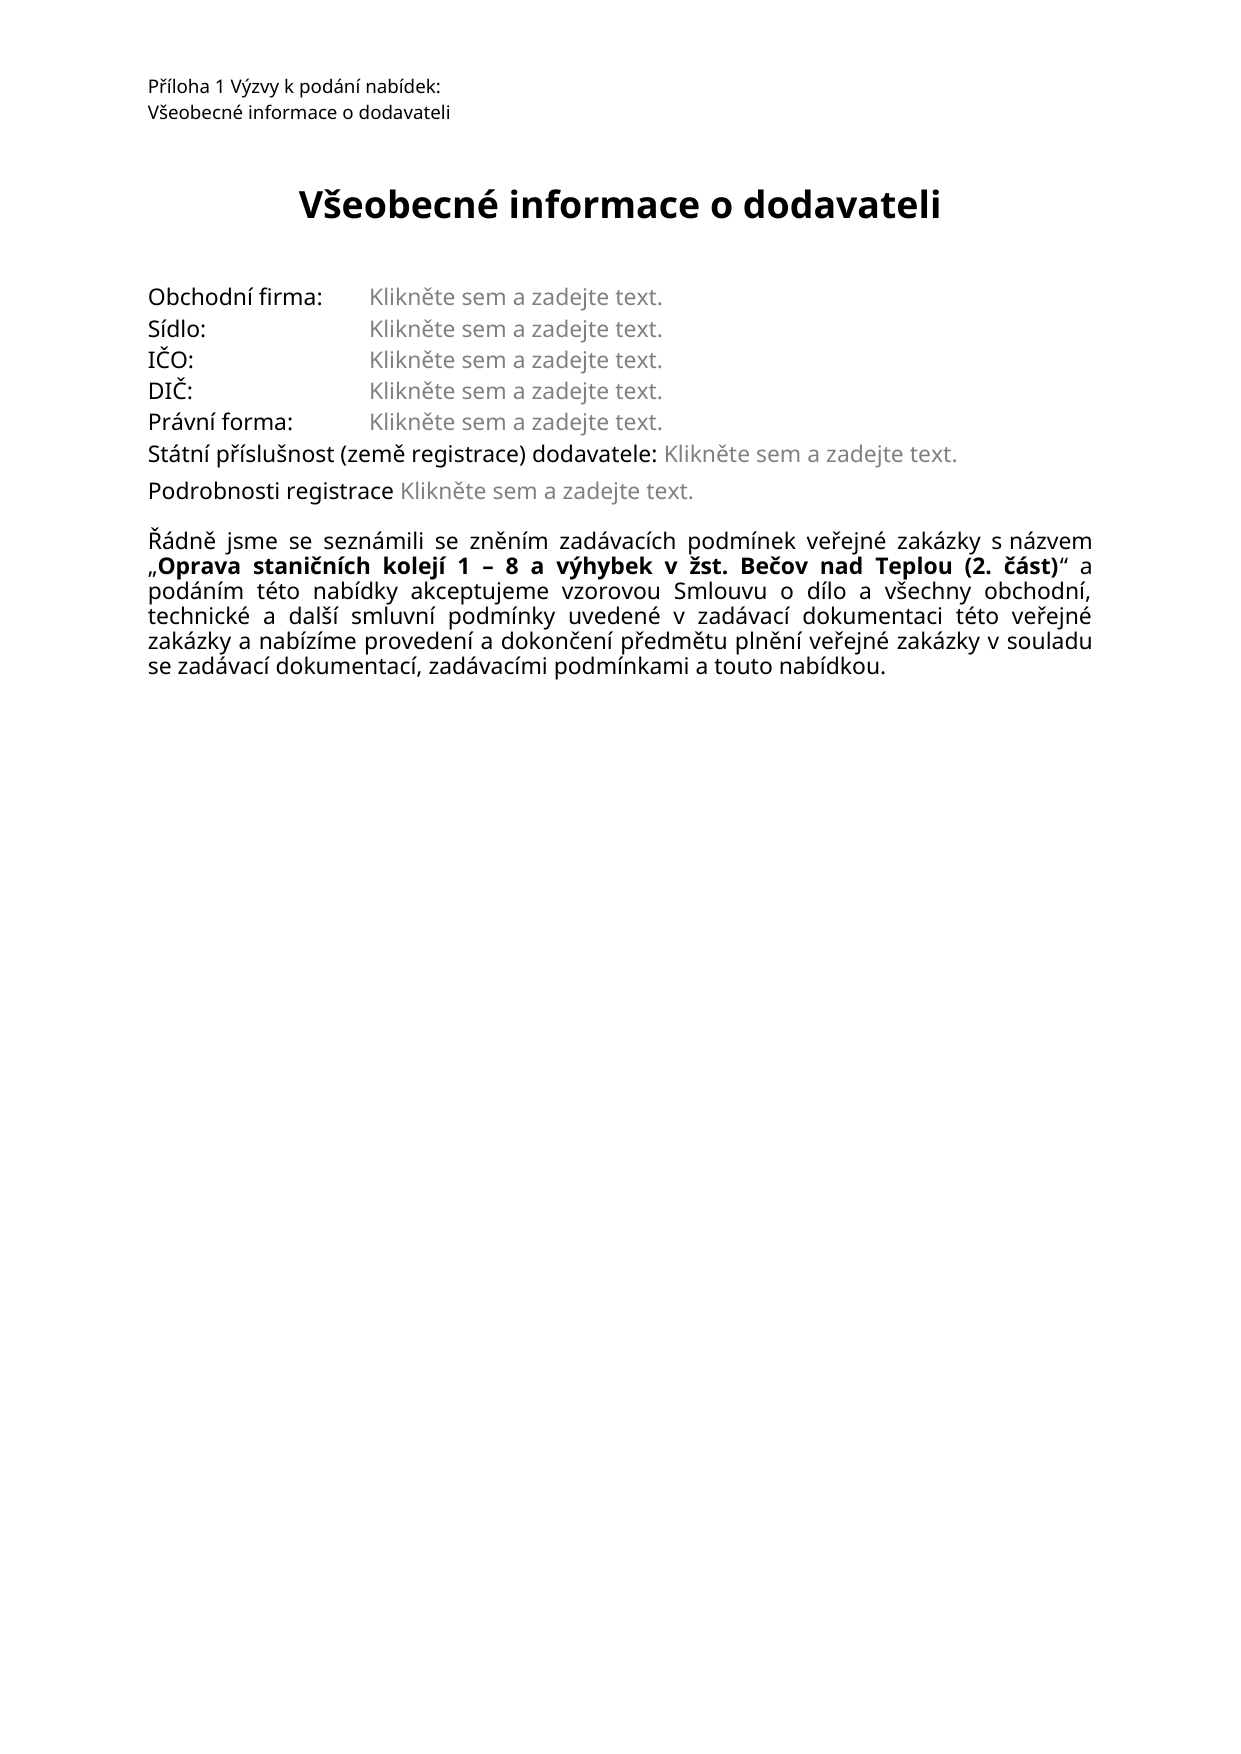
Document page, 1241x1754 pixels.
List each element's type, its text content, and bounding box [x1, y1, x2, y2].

text Řádně jsme se seznámili se zněním zadávacích podmínek veřejné zakázky s názvem „Oprava staničních kolejí 1 – 8 a výhybek v žst. Bečov nad Teplou (2. část)“ a podáním této nabídky akceptujeme vzorovou Smlouvu o dílo a všechny obchodní, technické a další smluvní podmínky uvedené v zadávací dokumentaci této veřejné zakázky a nabízíme provedení a dokončení předmětu plnění veřejné zakázky v souladu se zadávací dokumentací, zadávacími podmínkami a touto nabídkou. [148, 529, 1093, 679]
text Sídlo: [148, 317, 1093, 342]
text Státní příslušnost (země registrace) dodavatele: [148, 442, 1093, 467]
text DIČ: [148, 379, 1093, 404]
title Všeobecné informace o dodavateli [148, 178, 1093, 229]
text Podrobnosti registrace [148, 479, 1093, 504]
text Obchodní firma: [148, 286, 1093, 311]
text Právní forma: [148, 411, 1093, 436]
text IČO: [148, 348, 1093, 373]
